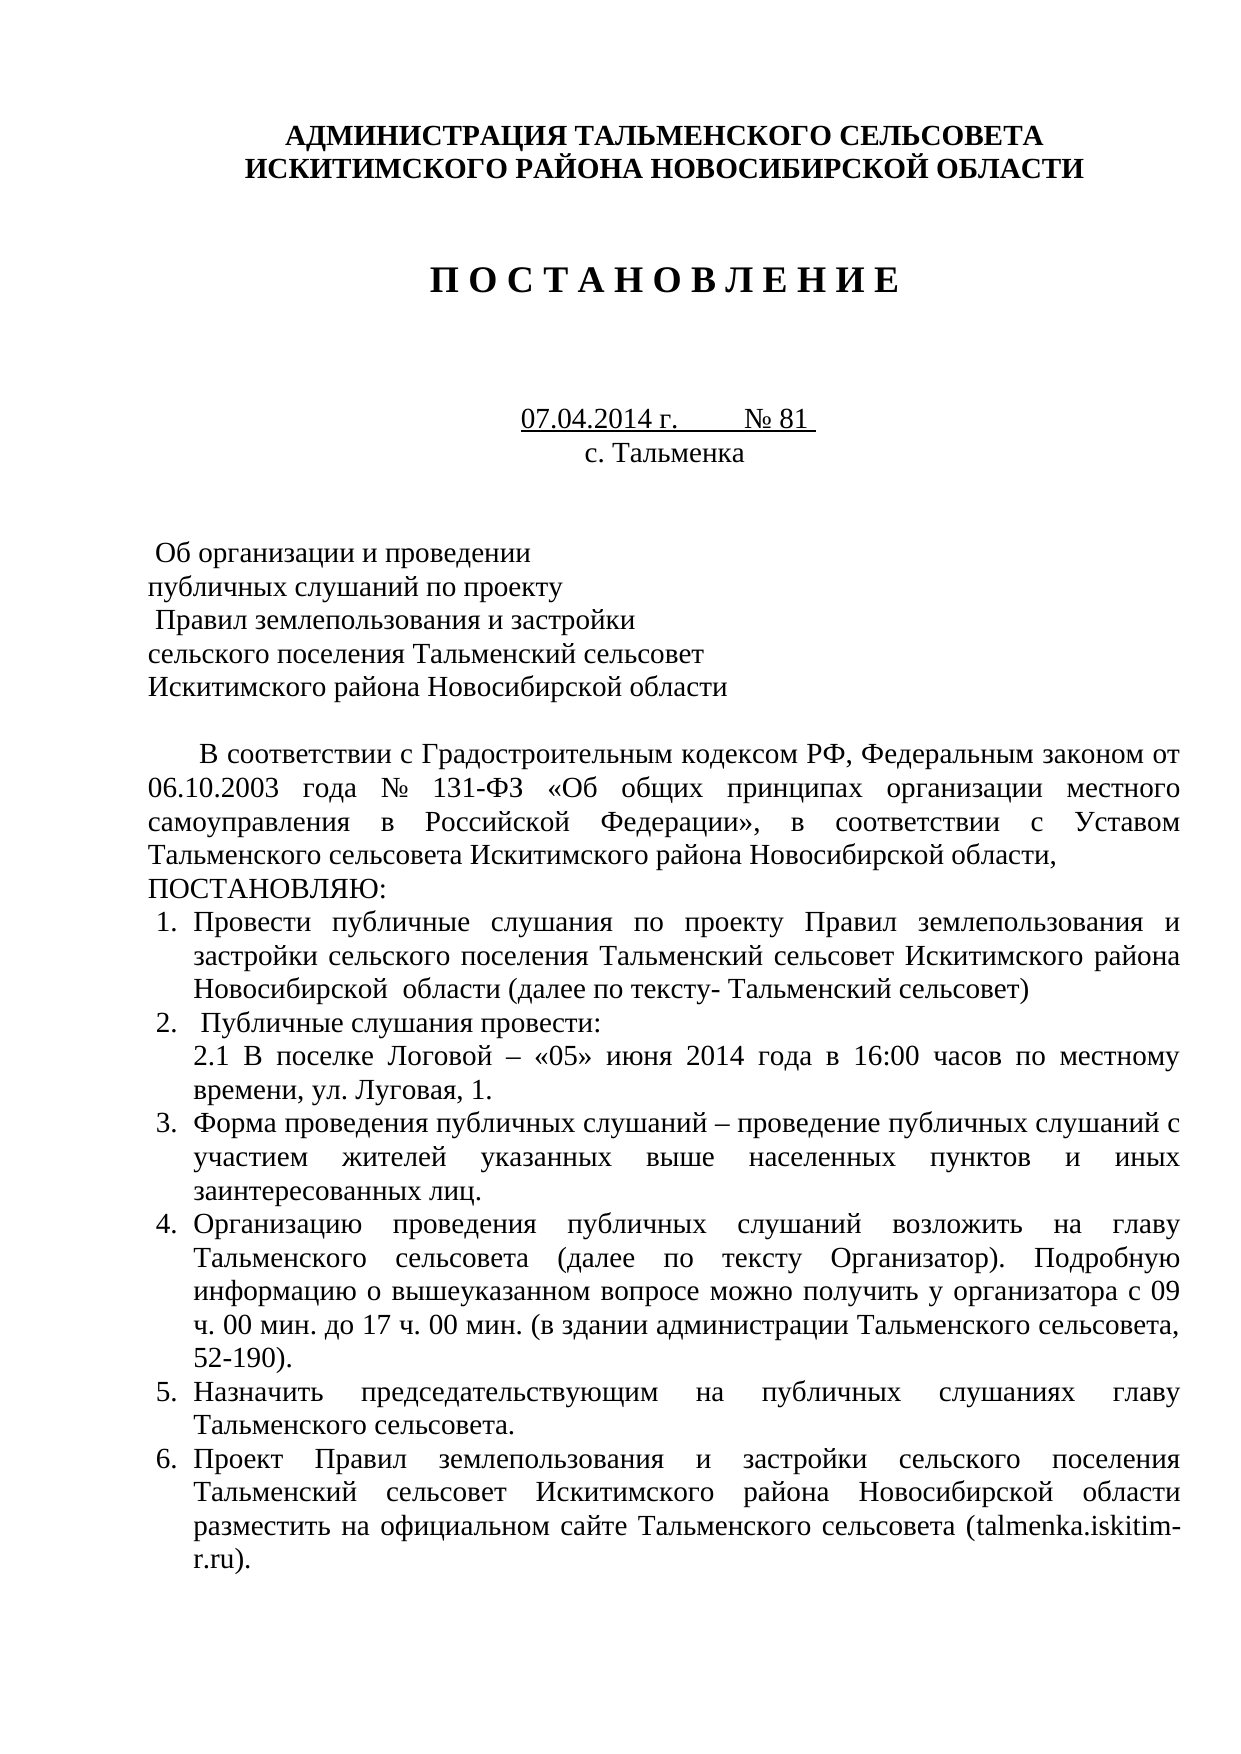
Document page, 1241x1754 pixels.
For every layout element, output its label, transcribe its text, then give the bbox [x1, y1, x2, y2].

text сельского поселения Тальменский сельсовет [148, 636, 1181, 669]
text АДМИНИСТРАЦИЯ ТАЛЬМЕНСКОГО СЕЛЬСОВЕТА [148, 118, 1181, 152]
list Провести публичные слушания по проекту Правил землепользования и застройки сельского поселения Тальменский сельсовет Искитимского района Новосибирской области (далее по тексту- Тальменский сельсовет) [156, 904, 1181, 1005]
text с. Тальменка [148, 435, 1181, 468]
text П О С Т А Н О В Л Е Н И Е [148, 257, 1181, 301]
text В соответствии с Градостроительным кодексом РФ, Федеральным законом от 06.10.2003 года № 131-ФЗ «Об общих принципах организации местного самоуправления в Российской Федерации», в соответствии с Уставом Тальменского сельсовета Искитимского района Новосибирской области, [148, 737, 1181, 871]
text Правил землепользования и застройки [148, 602, 1181, 636]
subtitle ИСКИТИМСКОГО РАЙОНА НОВОСИБИРСКОЙ ОБЛАСТИ [148, 152, 1181, 185]
list Форма проведения публичных слушаний – проведение публичных слушаний с участием жителей указанных выше населенных пунктов и иных заинтересованных лиц. [156, 1106, 1181, 1206]
text Об организации и проведении [148, 535, 1181, 569]
text ПОСТАНОВЛЯЮ: [148, 871, 1181, 904]
list Назначить председательствующим на публичных слушаниях главу Тальменского сельсовета. [156, 1374, 1181, 1441]
text публичных слушаний по проекту [148, 569, 1181, 602]
text 07.04.2014 г. № 81 [148, 401, 1181, 435]
list Проект Правил землепользования и застройки сельского поселения Тальменский сельсовет Искитимского района Новосибирской области разместить на официальном сайте Тальменского сельсовета (talmenka.iskitim-r.ru). [156, 1441, 1181, 1575]
text Искитимского района Новосибирской области [148, 669, 1181, 703]
list Организацию проведения публичных слушаний возложить на главу Тальменского сельсовета (далее по тексту Организатор). Подробную информацию о вышеуказанном вопросе можно получить у организатора с 09 ч. 00 мин. до 17 ч. 00 мин. (в здании администрации Тальменского сельсовета, 52-190). [156, 1206, 1181, 1374]
list 2.1 В поселке Логовой – «05» июня 2014 года в 16:00 часов по местному времени, ул. Луговая, 1. [193, 1038, 1181, 1106]
list Публичные слушания провести: [156, 1005, 1181, 1038]
